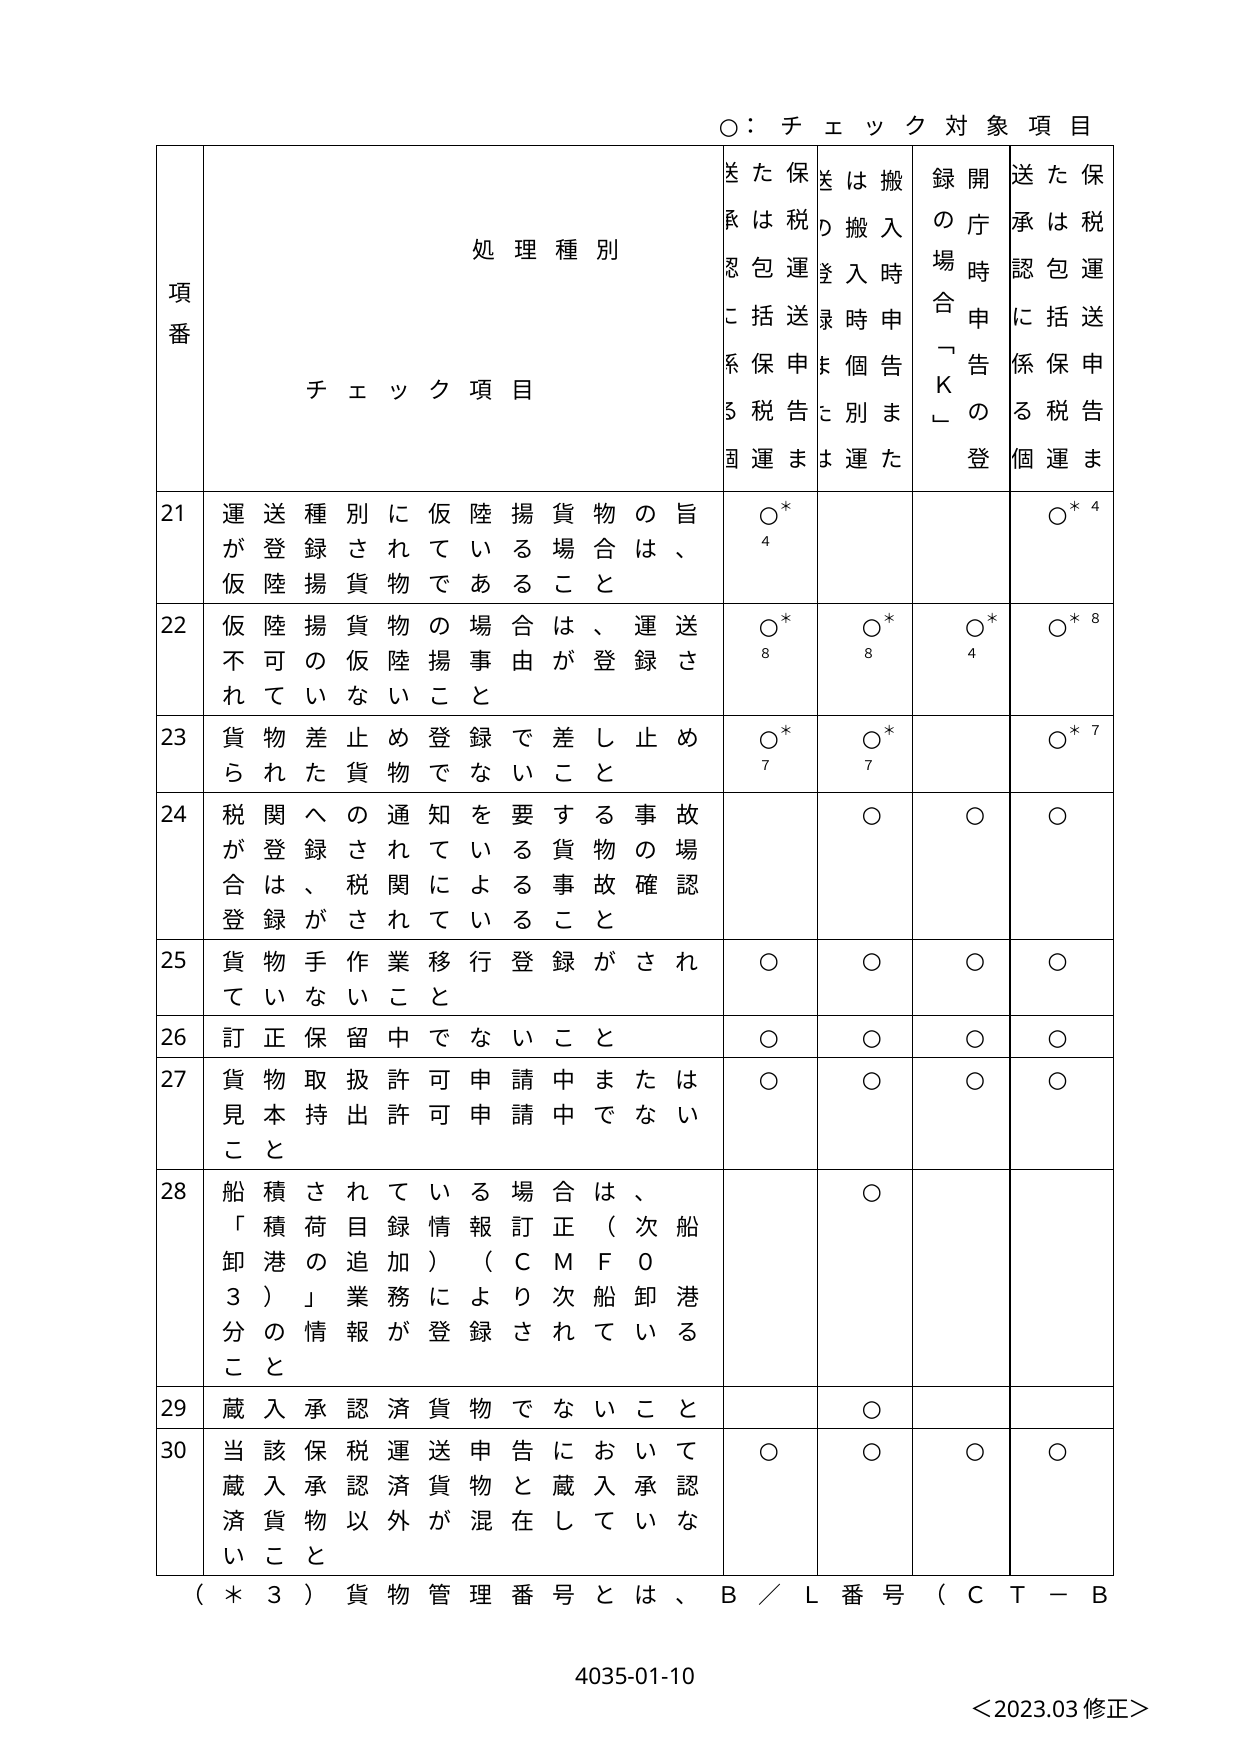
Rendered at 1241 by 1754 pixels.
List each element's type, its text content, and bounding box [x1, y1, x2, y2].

table_cell ○ [818, 1387, 912, 1428]
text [161, 1576, 1150, 1611]
table_cell ○ [818, 793, 912, 938]
table_cell ○ [1011, 1429, 1113, 1575]
table_cell 蔵入承認済貨物でないこと [204, 1387, 723, 1428]
table_cell 22 [157, 604, 203, 715]
table_cell ○ [818, 940, 912, 1015]
table_cell [913, 492, 1009, 603]
table_cell 21 [157, 492, 203, 603]
table_cell [913, 1170, 1009, 1386]
table_cell ○ [818, 1429, 912, 1575]
table_cell 処理種別 チェック項目 [204, 146, 723, 491]
table_cell ○ [1011, 793, 1113, 938]
table_cell [913, 1387, 1009, 1428]
table_cell 開庁時申告の登録の場合「Ｋ」 [913, 146, 1009, 491]
table_cell 訂正保留中でないこと [204, 1016, 723, 1057]
table_cell [1011, 1170, 1113, 1386]
table_cell 貨物差止め登録で差し止められた貨物でないこと [204, 716, 723, 792]
table_cell [724, 1387, 817, 1428]
table_cell 23 [157, 716, 203, 792]
table_cell 貨物手作業移行登録がされていないこと [204, 940, 723, 1015]
table_cell [724, 793, 817, 938]
table_cell ○＊４ [1011, 492, 1113, 603]
table_cell ○ [913, 793, 1009, 938]
table_cell ○ [818, 1058, 912, 1169]
table_cell 28 [157, 1170, 203, 1386]
table_cell 当該保税運送申告において蔵入承認済貨物と蔵入承認済貨物以外が混在していないこと [204, 1429, 723, 1575]
table_cell ○＊７ [724, 716, 817, 792]
table_cell 搬入時申告または搬入時個別運送の登録または搬入時特定保税運送の登録の場合｢Ｉ｣ [818, 146, 912, 491]
table_cell [818, 492, 912, 603]
table_cell ○ [724, 1058, 817, 1169]
table_cell 25 [157, 940, 203, 1015]
table_cell 船積されている場合は、「積荷目録情報訂正（次船卸港の追加）（ＣＭＦ０３）」業務により次船卸港分の情報が登録されていること [204, 1170, 723, 1386]
table_cell 30 [157, 1429, 203, 1575]
table_cell ○ [913, 1429, 1009, 1575]
table_cell [1011, 1387, 1113, 1428]
table_cell 税関への通知を要する事故が登録されている貨物の場合は、税関による事故確認登録がされていること [204, 793, 723, 938]
table_cell ○ [724, 1016, 817, 1057]
table_cell 貨物取扱許可申請中または見本持出許可申請中でないこと [204, 1058, 723, 1169]
table_cell ○＊４ [913, 604, 1009, 715]
table_cell ○ [818, 1016, 912, 1057]
table_cell 保税運送申告または包括保税運送承認に係る個別運送または特定保税運送の自動起動時の場合 [1011, 146, 1113, 491]
table_cell ○ [1011, 940, 1113, 1015]
table_cell ○＊８ [724, 604, 817, 715]
table_cell 24 [157, 793, 203, 938]
table_cell ○＊８ [818, 604, 912, 715]
table_cell ○ [1011, 1016, 1113, 1057]
table_cell ○ [818, 1170, 912, 1386]
table_cell 29 [157, 1387, 203, 1428]
table_cell ○ [724, 1429, 817, 1575]
table_cell ○＊７ [1011, 716, 1113, 792]
table_cell 保税運送申告または包括保税運送承認に係る個別運送情報の登録または特定保税運送の場合「△」 [724, 146, 817, 491]
table_cell ○ [913, 1058, 1009, 1169]
table_cell 27 [157, 1058, 203, 1169]
table_cell 運送種別に仮陸揚貨物の旨が登録されている場合は、仮陸揚貨物であること [204, 492, 723, 603]
table_cell 項番 [157, 146, 203, 491]
table_cell ○＊７ [818, 716, 912, 792]
table_cell ○＊４ [724, 492, 817, 603]
table_cell [724, 1170, 817, 1386]
table_cell [913, 716, 1009, 792]
table_cell ○ [1011, 1058, 1113, 1169]
table_header ○：チェック対象項目 [156, 104, 1113, 145]
table_cell ○ [913, 1016, 1009, 1057]
table_cell ○ [724, 940, 817, 1015]
table_cell 仮陸揚貨物の場合は、運送不可の仮陸揚事由が登録されていないこと [204, 604, 723, 715]
table_cell ○＊８ [1011, 604, 1113, 715]
table_cell ○ [913, 940, 1009, 1015]
table_cell 26 [157, 1016, 203, 1057]
